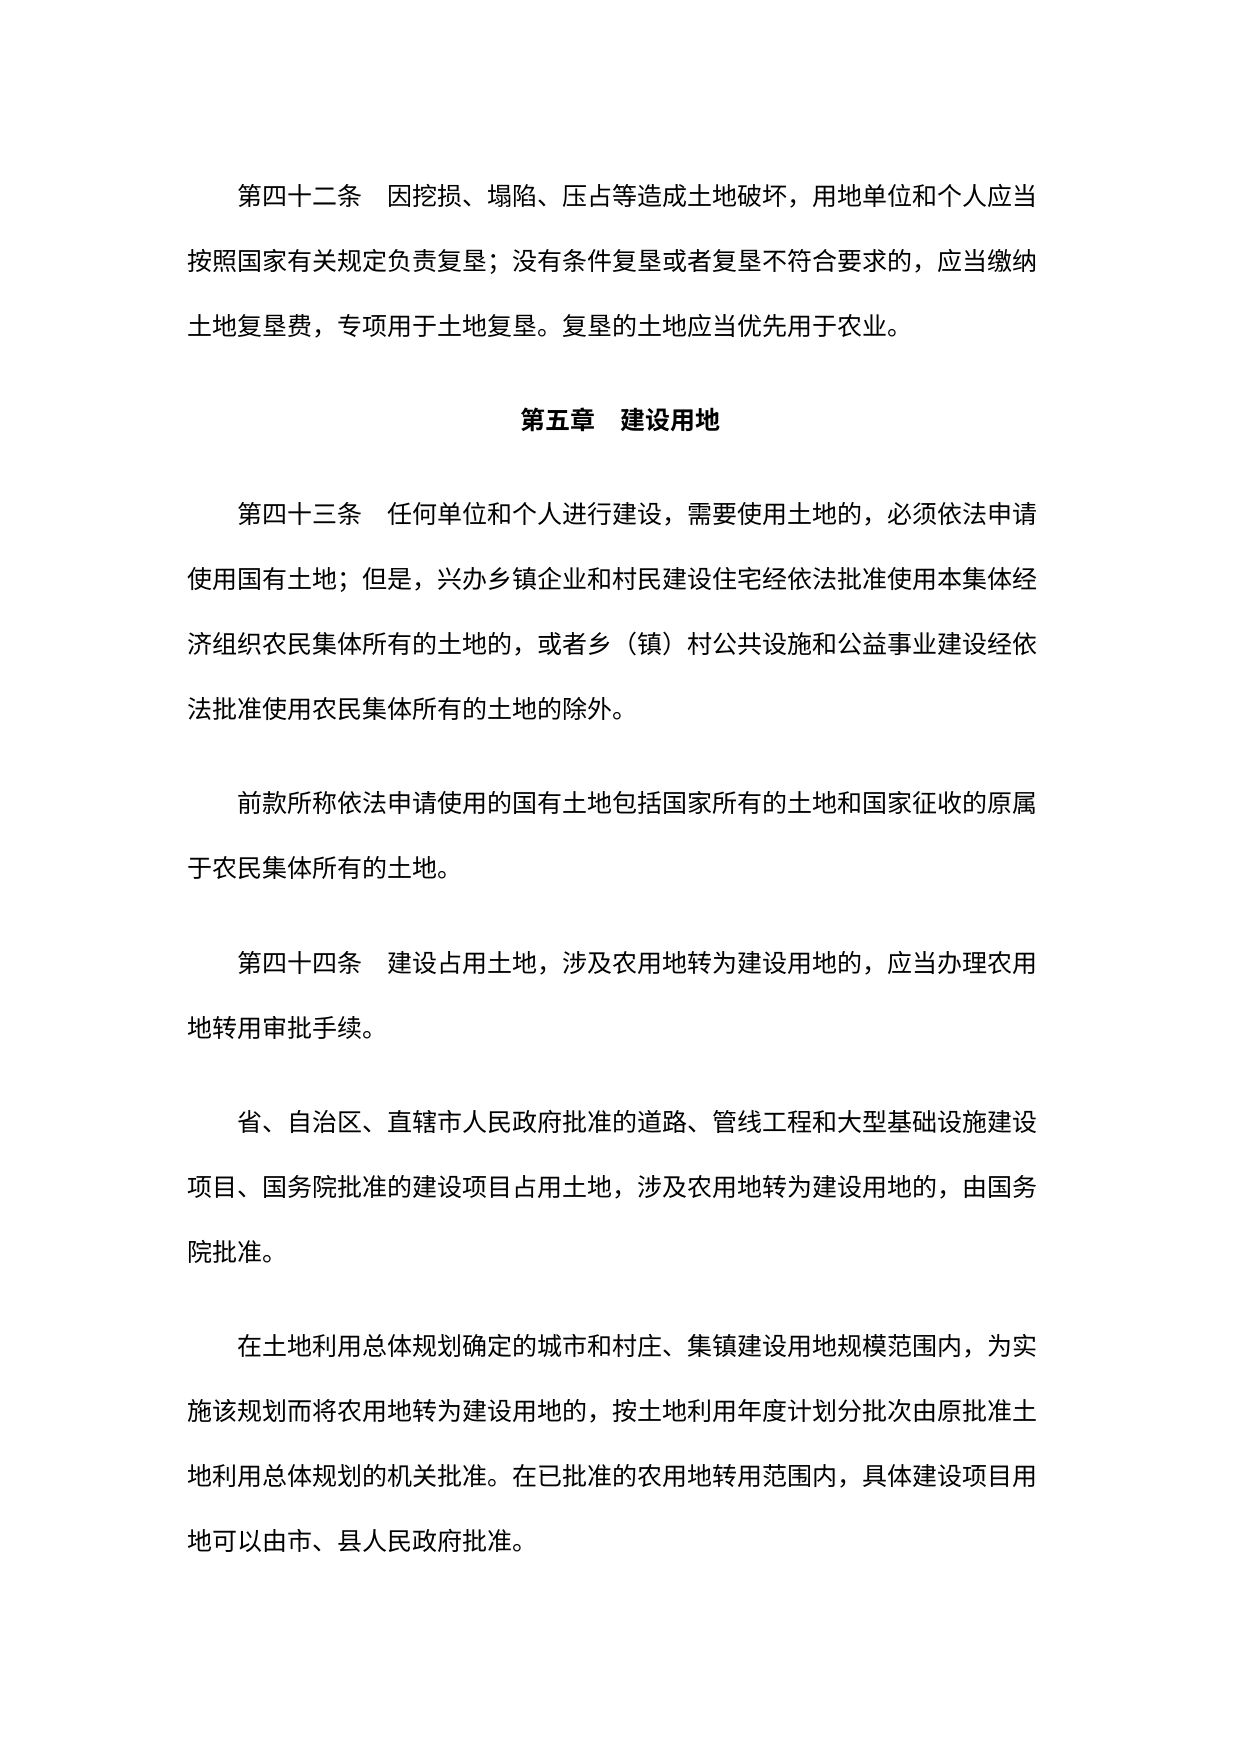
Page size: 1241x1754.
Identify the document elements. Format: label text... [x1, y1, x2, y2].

text 第五章 建设用地 [187, 386, 1053, 451]
text 第四十二条 因挖损、塌陷、压占等造成土地破坏，用地单位和个人应当按照国家有关规定负责复垦；没有条件复垦或者复垦不符合要求的，应当缴纳土地复垦费，专项用于土地复垦。复垦的土地应当优先用于农业。 [187, 162, 1053, 357]
text 在土地利用总体规划确定的城市和村庄、集镇建设用地规模范围内，为实施该规划而将农用地转为建设用地的，按土地利用年度计划分批次由原批准土地利用总体规划的机关批准。在已批准的农用地转用范围内，具体建设项目用地可以由市、县人民政府批准。 [187, 1312, 1053, 1572]
text 第四十四条 建设占用土地，涉及农用地转为建设用地的，应当办理农用地转用审批手续。 [187, 929, 1053, 1059]
text 第四十三条 任何单位和个人进行建设，需要使用土地的，必须依法申请使用国有土地；但是，兴办乡镇企业和村民建设住宅经依法批准使用本集体经济组织农民集体所有的土地的，或者乡（镇）村公共设施和公益事业建设经依法批准使用农民集体所有的土地的除外。 [187, 480, 1053, 740]
text 前款所称依法申请使用的国有土地包括国家所有的土地和国家征收的原属于农民集体所有的土地。 [187, 769, 1053, 899]
text 省、自治区、直辖市人民政府批准的道路、管线工程和大型基础设施建设项目、国务院批准的建设项目占用土地，涉及农用地转为建设用地的，由国务院批准。 [187, 1088, 1053, 1283]
